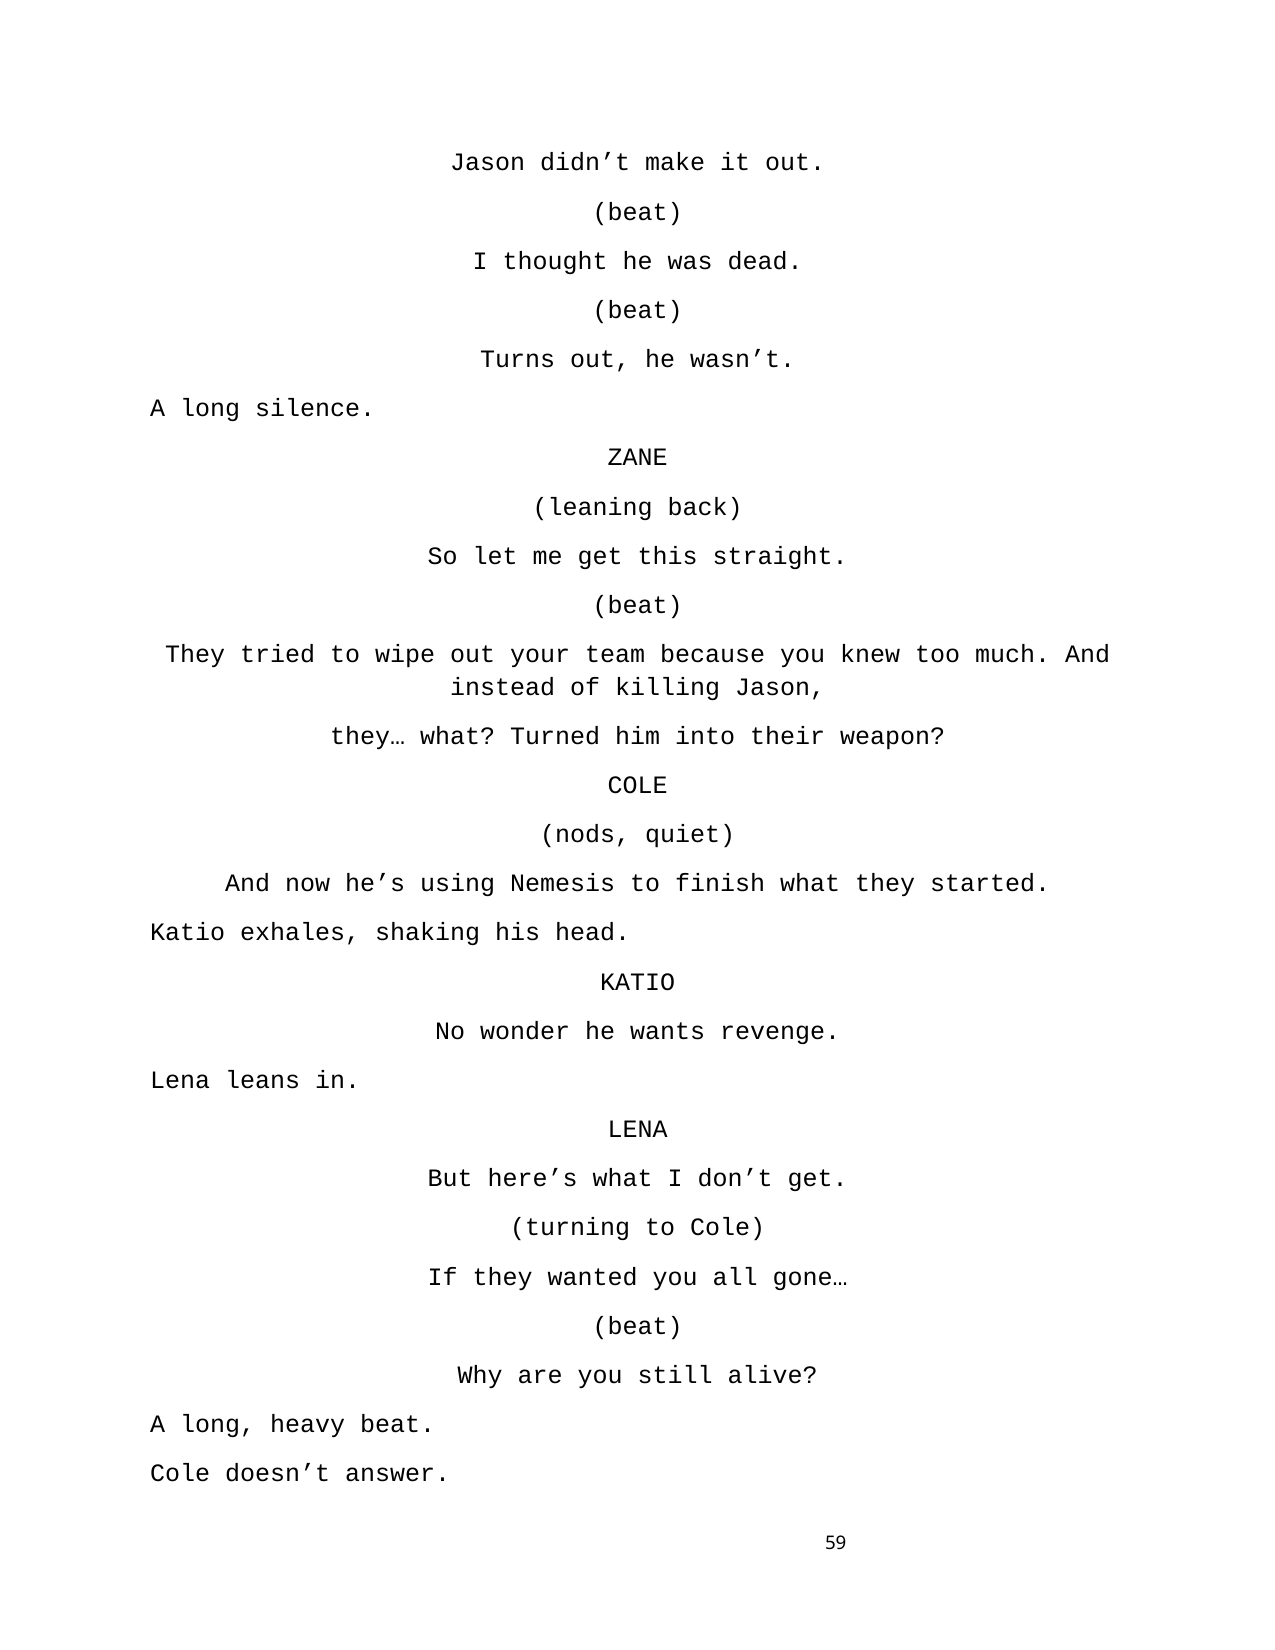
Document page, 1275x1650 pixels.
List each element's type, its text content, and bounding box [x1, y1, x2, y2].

text (turning to Cole) [150, 1215, 1125, 1243]
text Turns out, he wasn’t. [150, 347, 1125, 375]
text (beat) [150, 1313, 1125, 1342]
text A long, heavy beat. [150, 1412, 1125, 1440]
text So let me get this straight. [150, 543, 1125, 572]
text Katio exhales, shaking his head. [150, 920, 1125, 948]
text But here’s what I don’t get. [150, 1166, 1125, 1194]
text If they wanted you all gone… [150, 1264, 1125, 1292]
text they… what? Turned him into their weapon? [150, 723, 1125, 752]
text (nods, quiet) [150, 822, 1125, 850]
text Why are you still alive? [150, 1362, 1125, 1391]
text COLE [150, 772, 1125, 801]
text (leaning back) [150, 494, 1125, 522]
text (beat) [150, 199, 1125, 227]
text ZANE [150, 445, 1125, 473]
text Jason didn’t make it out. [150, 150, 1125, 178]
text I thought he was dead. [150, 248, 1125, 277]
text And now he’s using Nemesis to finish what they started. [150, 871, 1125, 899]
text Lena leans in. [150, 1067, 1125, 1096]
text (beat) [150, 297, 1125, 326]
text No wonder he wants revenge. [150, 1018, 1125, 1047]
text A long silence. [150, 396, 1125, 424]
text LENA [150, 1117, 1125, 1145]
text (beat) [150, 592, 1125, 621]
text They tried to wipe out your team because you knew too much. And instead of killing Jason, [150, 642, 1125, 702]
text KATIO [150, 969, 1125, 997]
text Cole doesn’t answer. [150, 1461, 1125, 1489]
